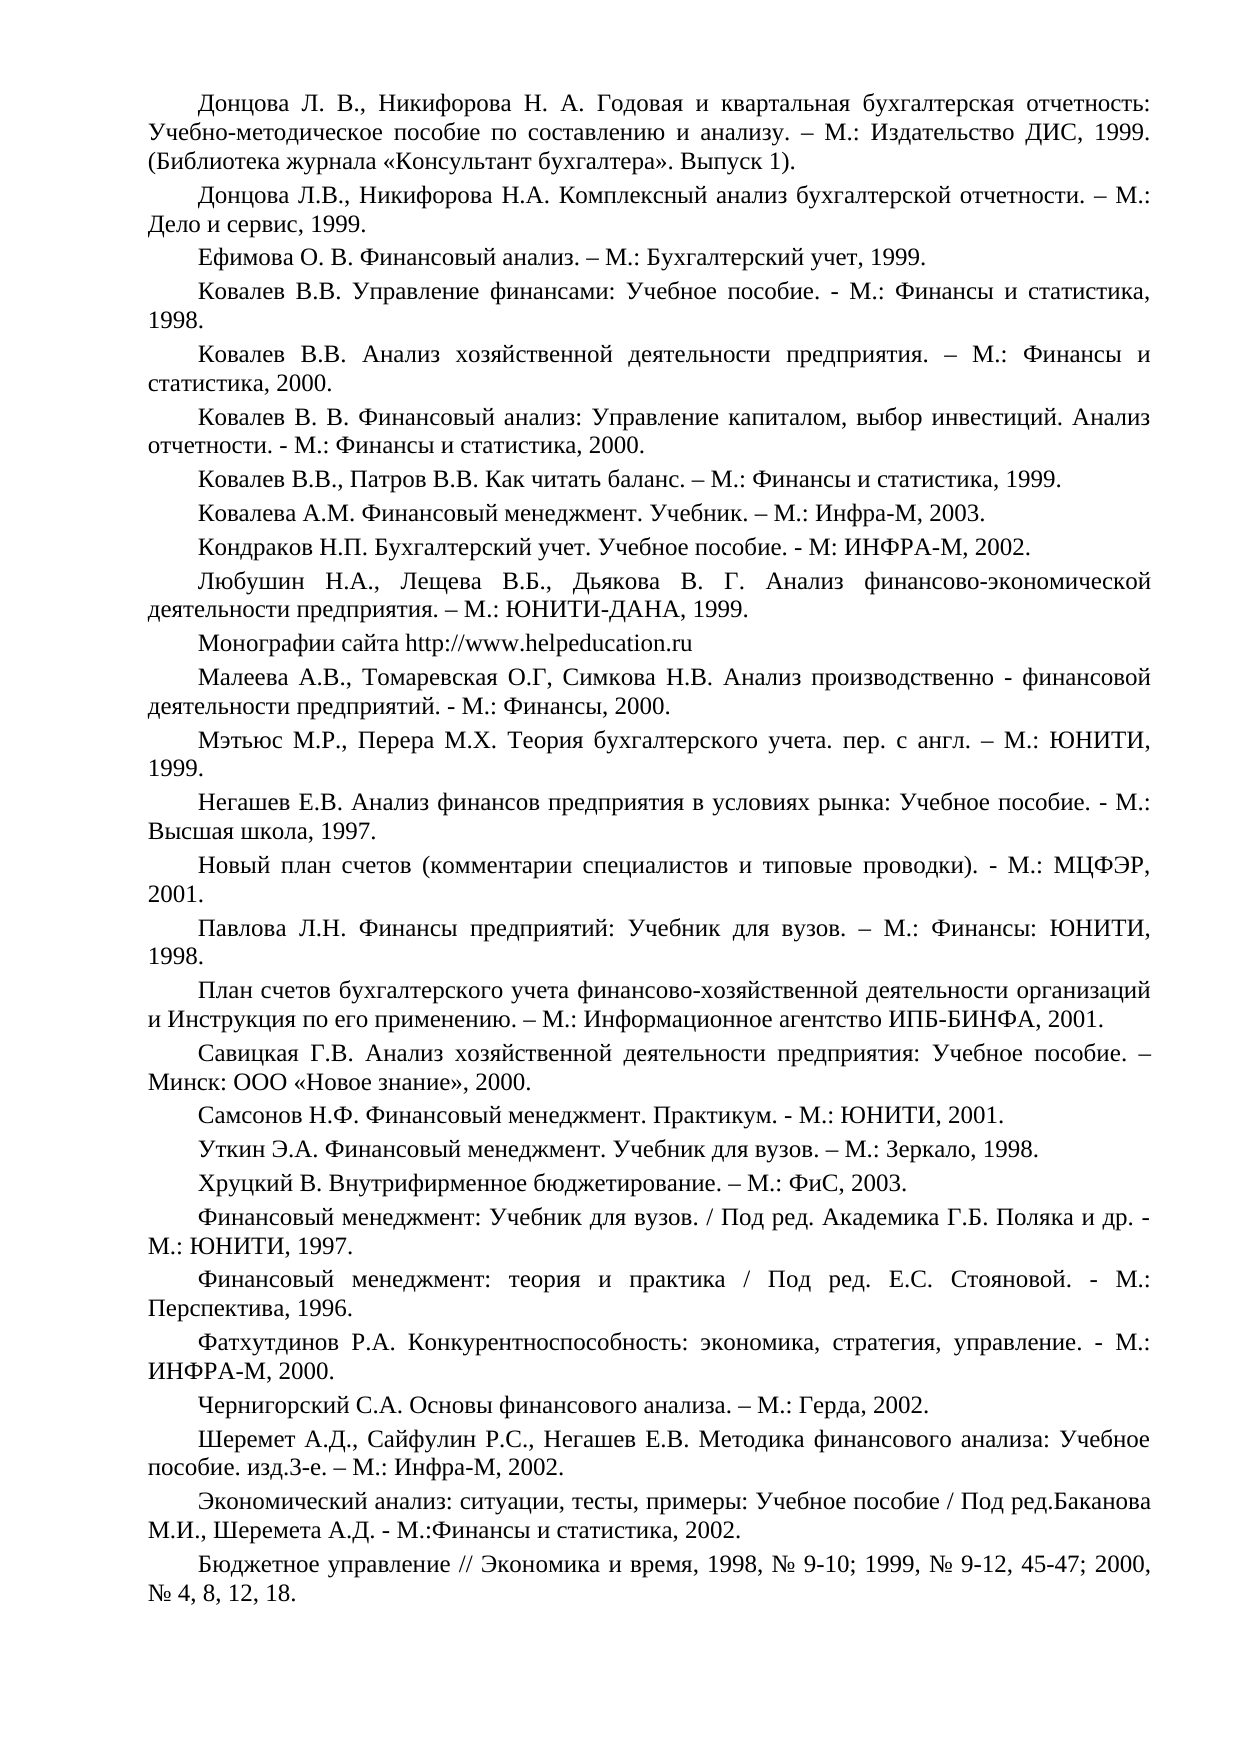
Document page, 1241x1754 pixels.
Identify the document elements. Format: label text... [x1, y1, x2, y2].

text Финансовый менеджмент: Учебник для вузов. / Под ред. Академика Г.Б. Поляка и др. - М.: ЮНИТИ, 1997. [148, 1202, 1152, 1259]
text Ефимова О. В. Финансовый анализ. – М.: Бухгалтерский учет, 1999. [148, 242, 1152, 271]
text Бюджетное управление // Экономика и время, 1998, № 9-10; 1999, № 9-12, 45-47; 2000, № 4, 8, 12, 18. [148, 1549, 1152, 1606]
text Любушин Н.А., Лещева В.Б., Дьякова В. Г. Анализ финансово-экономической деятельности предприятия. – М.: ЮНИТИ-ДАНА, 1999. [148, 566, 1152, 623]
text Фатхутдинов Р.А. Конкурентноспособность: экономика, стратегия, управление. - М.: ИНФРА-М, 2000. [148, 1327, 1152, 1385]
text Ковалев В.В., Патров В.В. Как читать баланс. – М.: Финансы и статистика, 1999. [148, 464, 1152, 493]
text Новый план счетов (комментарии специалистов и типовые проводки). - М.: МЦФЭР, 2001. [148, 850, 1152, 907]
text План счетов бухгалтерского учета финансово-хозяйственной деятельности организаций и Инструкция по его применению. – М.: Информационное агентство ИПБ-БИНФА, 2001. [148, 975, 1152, 1033]
text Павлова Л.Н. Финансы предприятий: Учебник для вузов. – М.: Финансы: ЮНИТИ, 1998. [148, 913, 1152, 970]
text Ковалев В.В. Анализ хозяйственной деятельности предприятия. – М.: Финансы и статистика, 2000. [148, 339, 1152, 396]
text Ковалева А.М. Финансовый менеджмент. Учебник. – М.: Инфра-М, 2003. [148, 498, 1152, 527]
text Финансовый менеджмент: теория и практика / Под ред. Е.С. Стояновой. - М.: Перспектива, 1996. [148, 1264, 1152, 1322]
text Савицкая Г.В. Анализ хозяйственной деятельности предприятия: Учебное пособие. – Минск: ООО «Новое знание», 2000. [148, 1038, 1152, 1095]
text Ковалев В.В. Управление финансами: Учебное пособие. - М.: Финансы и статистика, 1998. [148, 276, 1152, 334]
text Малеева А.В., Томаревская О.Г, Симкова Н.В. Анализ производственно - финансовой деятельности предприятий. - М.: Финансы, 2000. [148, 662, 1152, 720]
text Донцова Л. В., Никифорова Н. А. Годовая и квартальная бухгалтерская отчетность: Учебно-методическое пособие по составлению и анализу. – М.: Издательство ДИС, 1999. (Библиотека журнала «Консультант бухгалтера». Выпуск 1). [148, 88, 1152, 175]
text Негашев Е.В. Анализ финансов предприятия в условиях рынка: Учебное пособие. - М.: Высшая школа, 1997. [148, 787, 1152, 845]
text Уткин Э.А. Финансовый менеджмент. Учебник для вузов. – М.: Зеркало, 1998. [148, 1134, 1152, 1163]
text Шеремет А.Д., Сайфулин Р.С., Негашев Е.В. Методика финансового анализа: Учебное пособие. изд.3-е. – М.: Инфра-М, 2002. [148, 1424, 1152, 1481]
text Экономический анализ: ситуации, тесты, примеры: Учебное пособие / Под ред.Баканова М.И., Шеремета А.Д. - М.:Финансы и статистика, 2002. [148, 1486, 1152, 1544]
text Хруцкий В. Внутрифирменное бюджетирование. – М.: ФиС, 2003. [148, 1168, 1152, 1197]
text Донцова Л.В., Никифорова Н.А. Комплексный анализ бухгалтерской отчетности. – М.: Дело и сервис, 1999. [148, 180, 1152, 237]
text Ковалев В. В. Финансовый анализ: Управление капиталом, выбор инвестиций. Анализ отчетности. - М.: Финансы и статистика, 2000. [148, 402, 1152, 459]
text Мэтьюс М.Р., Перера М.Х. Теория бухгалтерского учета. пер. с англ. – М.: ЮНИТИ, 1999. [148, 725, 1152, 782]
text Кондраков Н.П. Бухгалтерский учет. Учебное пособие. - М: ИНФРА-М, 2002. [148, 532, 1152, 561]
text Чернигорский С.А. Основы финансового анализа. – М.: Герда, 2002. [148, 1390, 1152, 1418]
text Монографии сайта http://www.helpeducation.ru [148, 628, 1152, 657]
text Самсонов Н.Ф. Финансовый менеджмент. Практикум. - М.: ЮНИТИ, 2001. [148, 1100, 1152, 1129]
